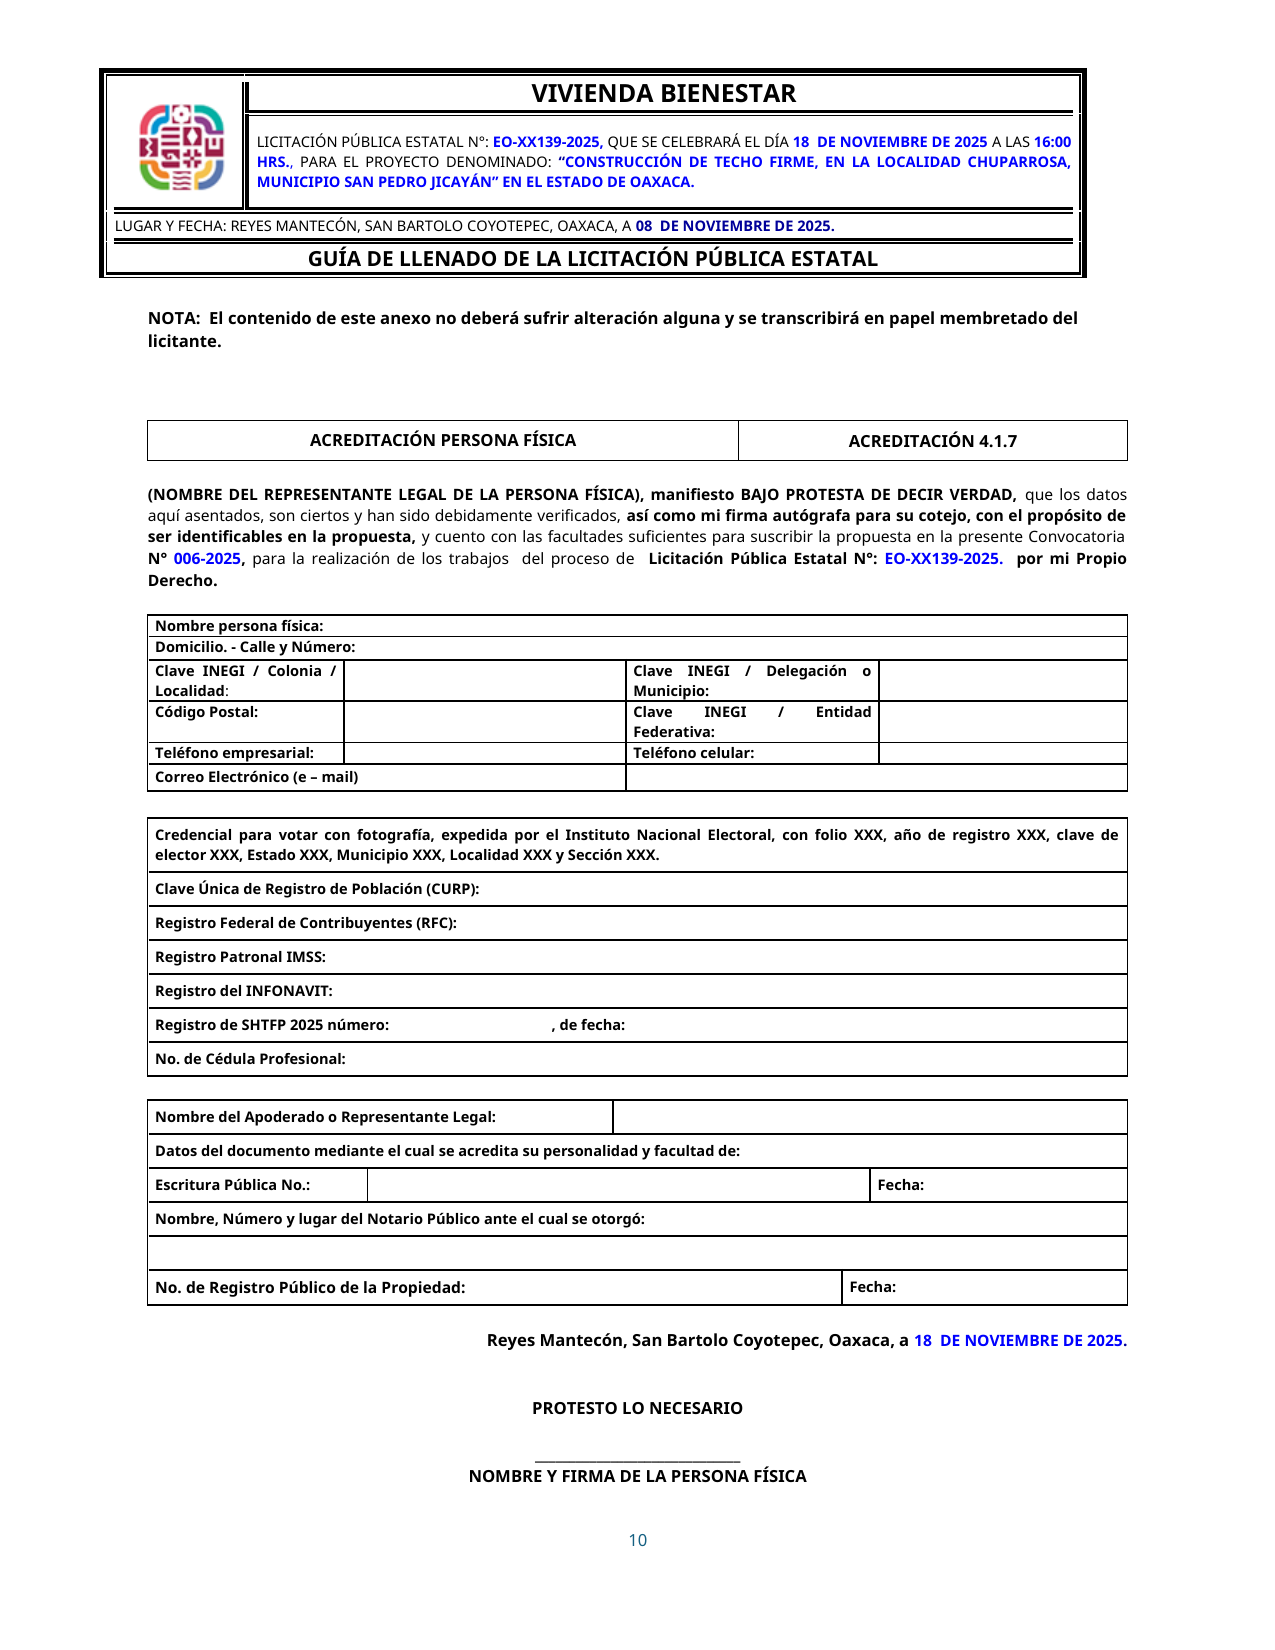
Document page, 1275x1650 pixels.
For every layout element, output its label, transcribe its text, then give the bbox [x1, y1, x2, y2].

table_cell [880, 661, 1127, 700]
text ______________________________ [148, 1442, 1127, 1465]
table_cell Clave INEGI / Colonia / Localidad: [148, 660, 343, 700]
table_cell Nombre, Número y lugar del Notario Público ante el cual se otorgó: [148, 1202, 1127, 1235]
table_cell [345, 702, 625, 742]
table_cell No. de Registro Público de la Propiedad: [148, 1270, 841, 1304]
table_cell Registro del INFONAVIT: [148, 974, 1127, 1007]
table_header ACREDITACIÓN PERSONA FÍSICA [148, 421, 738, 460]
table_cell [368, 1169, 869, 1201]
table_header Credencial para votar con fotografía, expedida por el Instituto Nacional Electoral, con folio XXX, año de registro XXX, clave de elector XXX, Estado XXX, Municipio XXX, Localidad XXX y Sección XXX. [148, 819, 1127, 871]
text PROTESTO LO NECESARIO [148, 1397, 1127, 1419]
table_cell [880, 702, 1127, 742]
table_header ACREDITACIÓN 4.1.7 [739, 421, 1127, 460]
table_cell Teléfono empresarial: [148, 743, 343, 763]
table_cell Clave Única de Registro de Población (CURP): [148, 872, 1127, 905]
table_cell Registro Patronal IMSS: [148, 940, 1127, 973]
table_cell [345, 661, 625, 700]
table_cell Datos del documento mediante el cual se acredita su personalidad y facultad de: [148, 1134, 1127, 1167]
table_cell Teléfono celular: [627, 743, 878, 763]
table_cell Fecha: [843, 1271, 1127, 1304]
table_cell [627, 765, 1127, 790]
table_cell Clave INEGI / Delegación o Municipio: [627, 661, 878, 700]
picture [128, 97, 235, 196]
table_cell Registro de SHTFP 2025 número: , de fecha: [148, 1008, 1127, 1041]
text NOTA: El contenido de este anexo no deberá sufrir alteración alguna y se transcribirá en papel membretado del licitante. [148, 307, 1127, 352]
table_cell Clave INEGI / Entidad Federativa: [627, 702, 878, 742]
text NOMBRE Y FIRMA DE LA PERSONA FÍSICA [148, 1465, 1127, 1487]
table_header Nombre del Apoderado o Representante Legal: [148, 1101, 612, 1133]
table_header [614, 1101, 1127, 1133]
table_cell Escritura Pública No.: [148, 1168, 367, 1201]
text (NOMBRE DEL REPRESENTANTE LEGAL DE LA PERSONA FÍSICA), manifiesto BAJO PROTESTA DE DECIR VERDAD, que los datos aquí asentados, son ciertos y han sido debidamente verificados, así como mi firma autógrafa para su cotejo, con el propósito de ser identificables en la propuesta, y cuento con las facultades suficientes para suscribir la propuesta en la presente Convocatoria N° 006-2025, para la realización de los trabajos del proceso de Licitación Pública Estatal N°: EO-XX139-2025. por mi Propio Derecho. [148, 484, 1127, 591]
table_cell Código Postal: [148, 701, 343, 742]
table_cell [148, 1236, 1127, 1269]
text Reyes Mantecón, San Bartolo Coyotepec, Oaxaca, a 18 DE NOVIEMBRE DE 2025. [148, 1328, 1127, 1351]
table_cell Domicilio. - Calle y Número: [148, 637, 1127, 659]
table_header Nombre persona física: [148, 616, 1127, 636]
table_cell [880, 743, 1127, 763]
table_cell Correo Electrónico (e – mail) [148, 764, 625, 790]
table_cell [345, 743, 625, 763]
table_cell Registro Federal de Contribuyentes (RFC): [148, 906, 1127, 939]
table_cell Fecha: [871, 1169, 1127, 1201]
table_cell No. de Cédula Profesional: [148, 1042, 1127, 1075]
